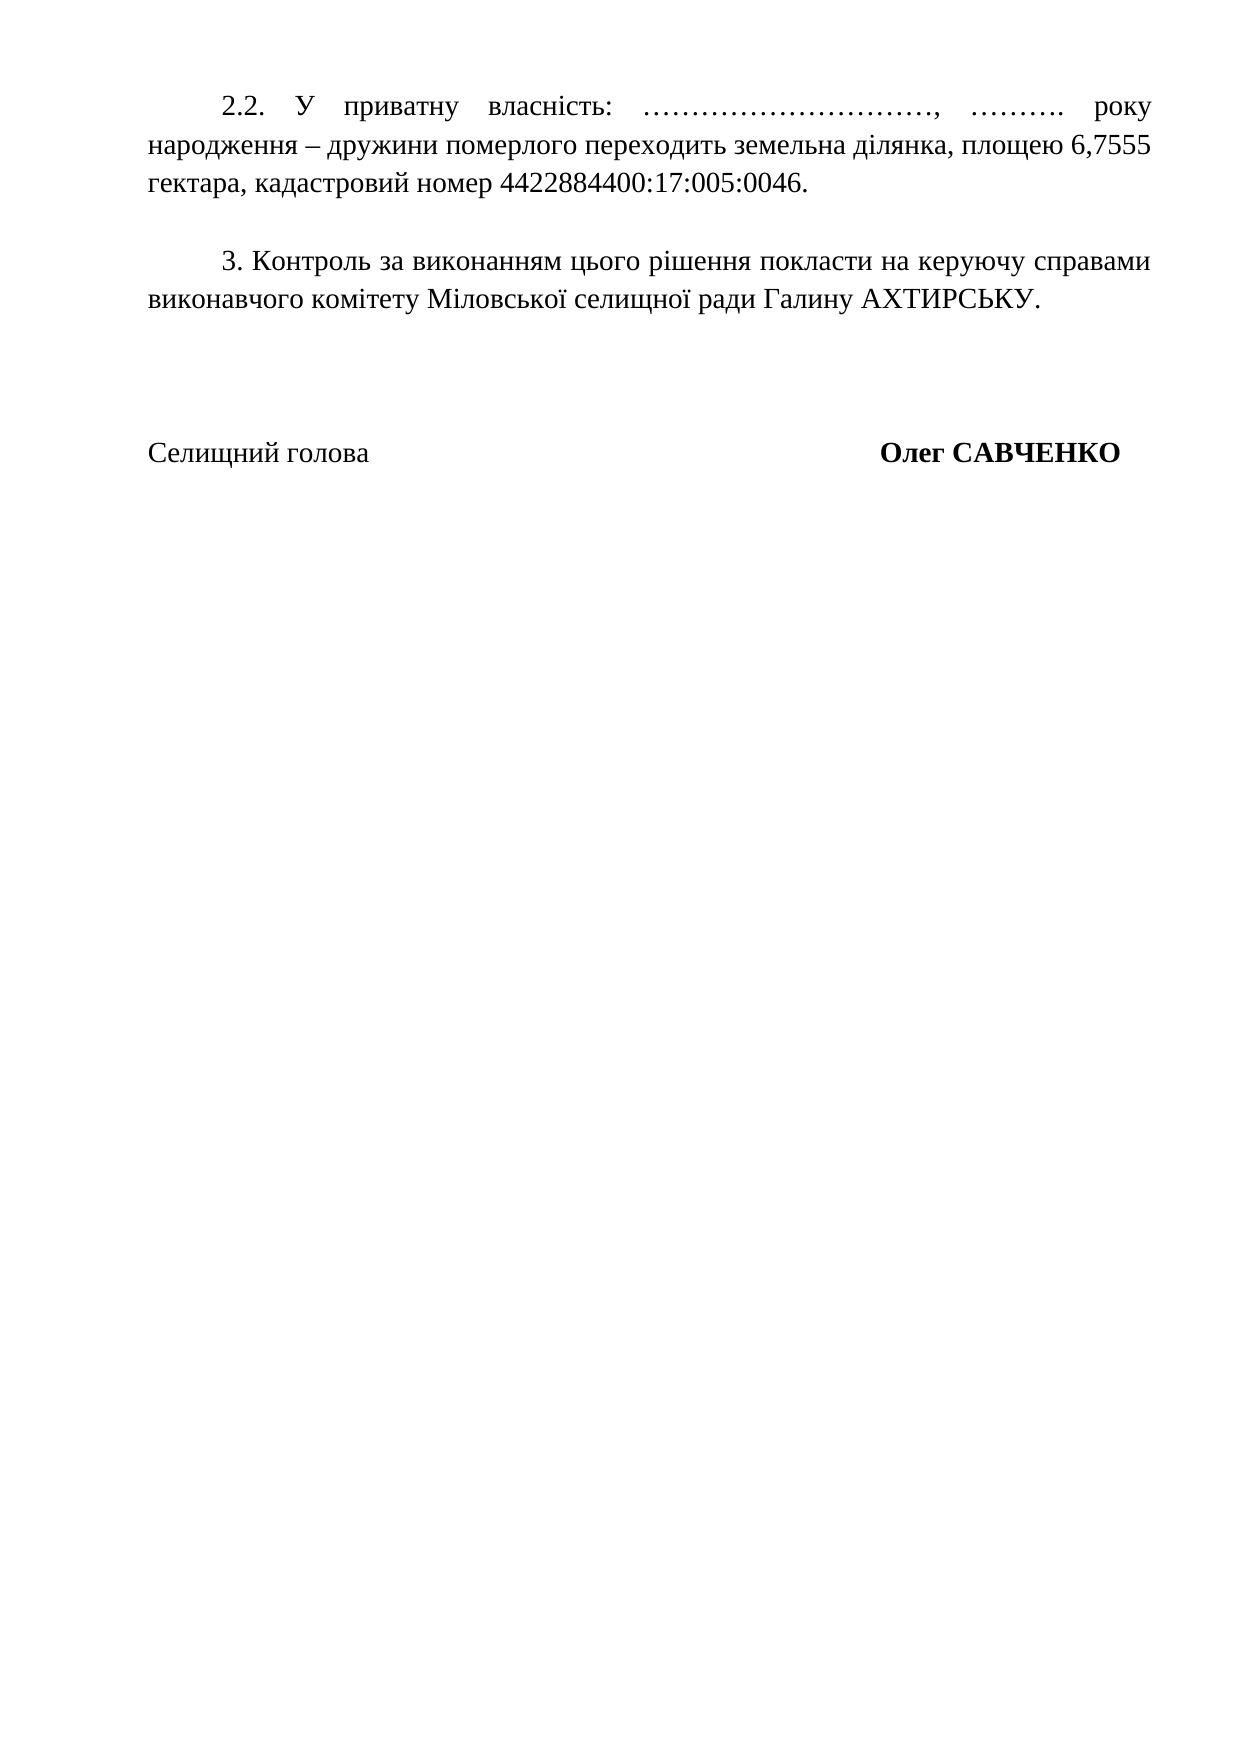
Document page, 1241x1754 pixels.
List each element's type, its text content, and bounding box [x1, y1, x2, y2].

text 2.2. У приватну власність: …………………………, ………. року народження – дружини померлого переходить земельна ділянка, площею 6,7555 гектара, кадастровий номер 4422884400:17:005:0046. [148, 88, 1152, 199]
text Селищний голова Олег САВЧЕНКО [148, 435, 1152, 469]
text 3. Контроль за виконанням цього рішення покласти на керуючу справами виконавчого комітету Міловської селищної ради Галину АХТИРСЬКУ. [148, 243, 1152, 315]
